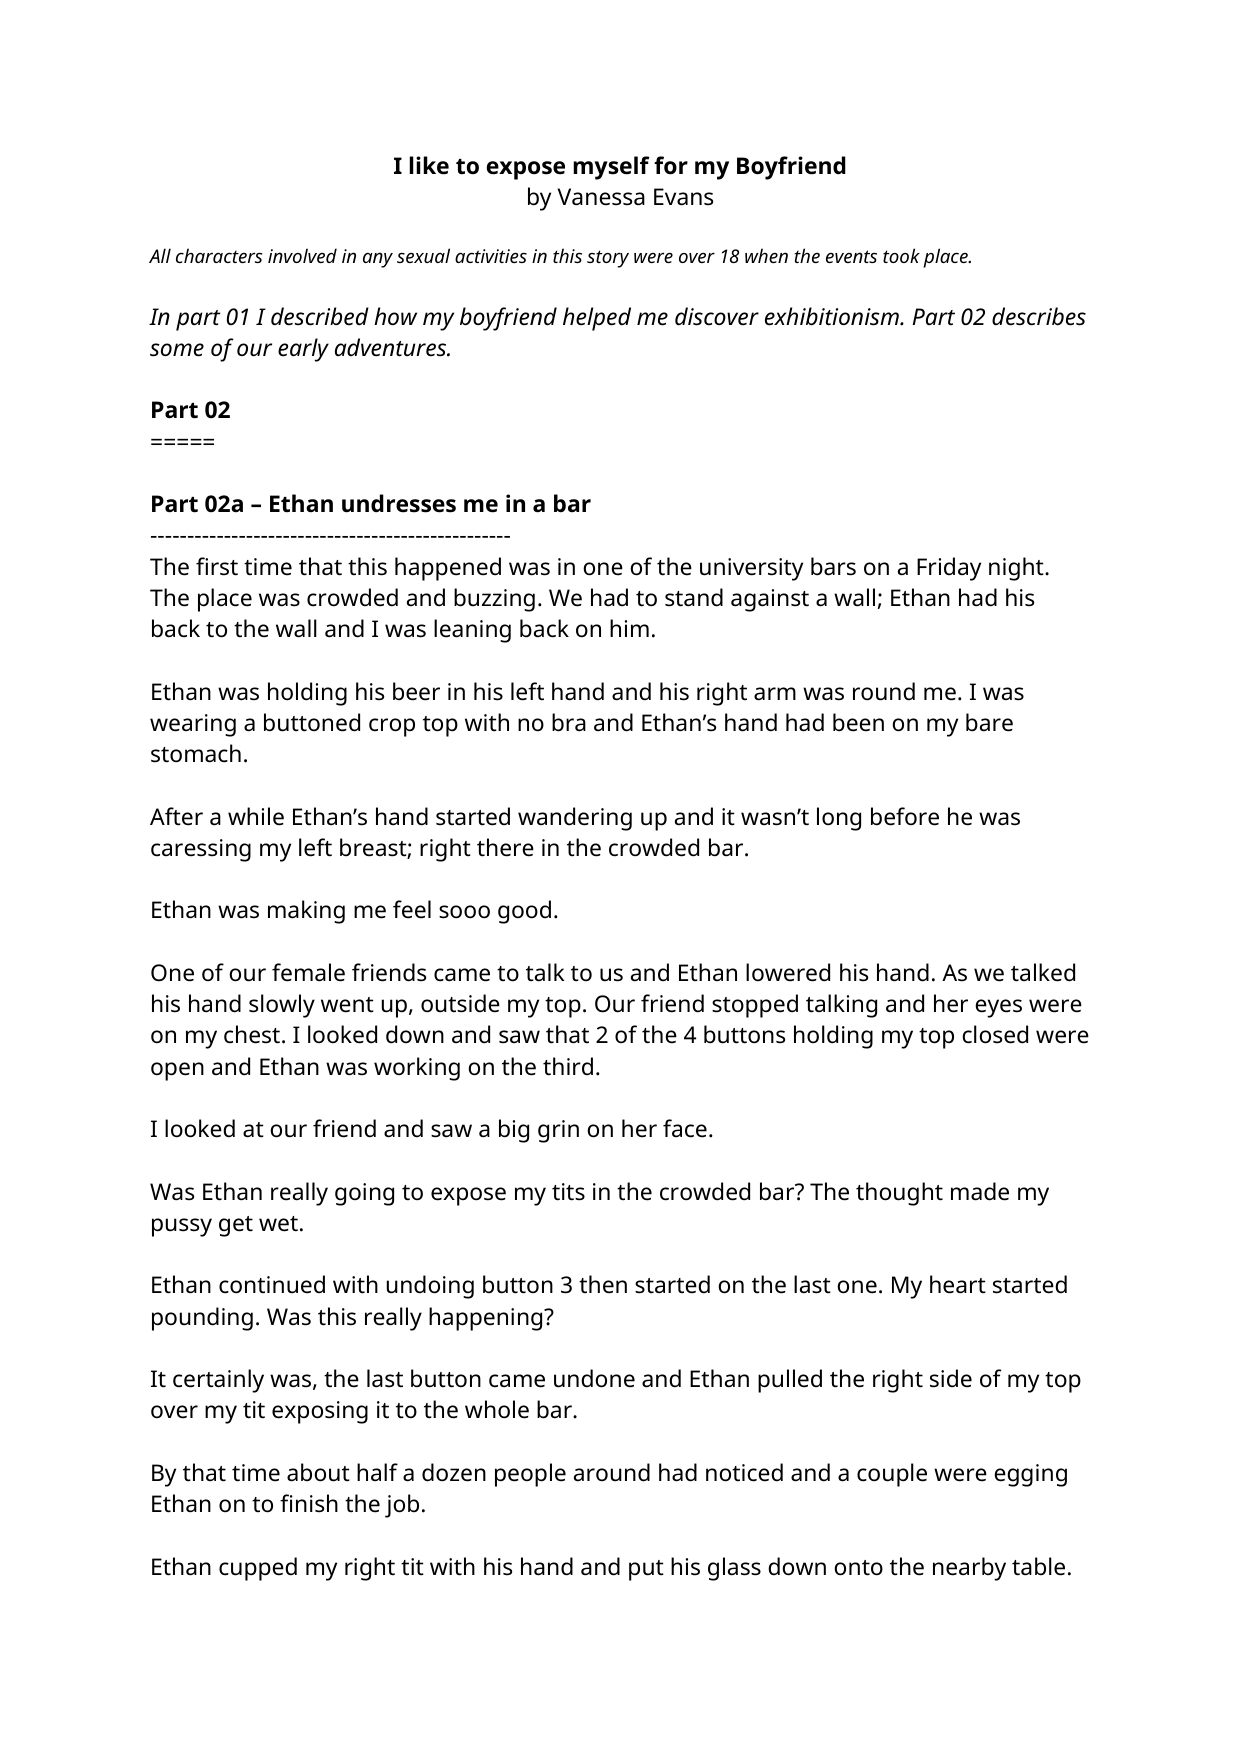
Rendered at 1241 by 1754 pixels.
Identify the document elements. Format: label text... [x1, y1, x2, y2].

text Was Ethan really going to expose my tits in the crowded bar? The thought made my pussy get wet. [150, 1176, 1090, 1238]
text The first time that this happened was in one of the university bars on a Friday night. The place was crowded and buzzing. We had to stand against a wall; Ethan had his back to the wall and I was leaning back on him. [150, 551, 1090, 644]
text Ethan continued with undoing button 3 then started on the last one. My heart started pounding. Was this really happening? [150, 1269, 1090, 1332]
text by Vanessa Evans [150, 181, 1090, 212]
text Part 02 [150, 394, 1090, 426]
text All characters involved in any sexual activities in this story were over 18 when the events took place. [150, 244, 1090, 269]
text Ethan was holding his beer in his left hand and his right arm was round me. I was wearing a buttoned crop top with no bra and Ethan’s hand had been on my bare stomach. [150, 676, 1090, 769]
text ------------------------------------------------- [150, 519, 1090, 551]
text One of our female friends came to talk to us and Ethan lowered his hand. As we talked his hand slowly went up, outside my top. Our friend stopped talking and her eyes were on my chest. I looked down and saw that 2 of the 4 buttons holding my top closed were open and Ethan was working on the third. [150, 957, 1090, 1082]
text ===== [150, 426, 1090, 457]
text I looked at our friend and saw a big grin on her face. [150, 1113, 1090, 1144]
text Ethan was making me feel sooo good. [150, 894, 1090, 926]
text It certainly was, the last button came undone and Ethan pulled the right side of my top over my tit exposing it to the whole bar. [150, 1363, 1090, 1426]
text Ethan cupped my right tit with his hand and put his glass down onto the nearby table. [150, 1551, 1090, 1582]
text I like to expose myself for my Boyfriend [150, 150, 1090, 181]
text Part 02a – Ethan undresses me in a bar [150, 488, 1090, 519]
text In part 01 I described how my boyfriend helped me discover exhibitionism. Part 02 describes some of our early adventures. [150, 301, 1090, 363]
text By that time about half a dozen people around had noticed and a couple were egging Ethan on to finish the job. [150, 1457, 1090, 1519]
text After a while Ethan’s hand started wandering up and it wasn’t long before he was caressing my left breast; right there in the crowded bar. [150, 801, 1090, 863]
